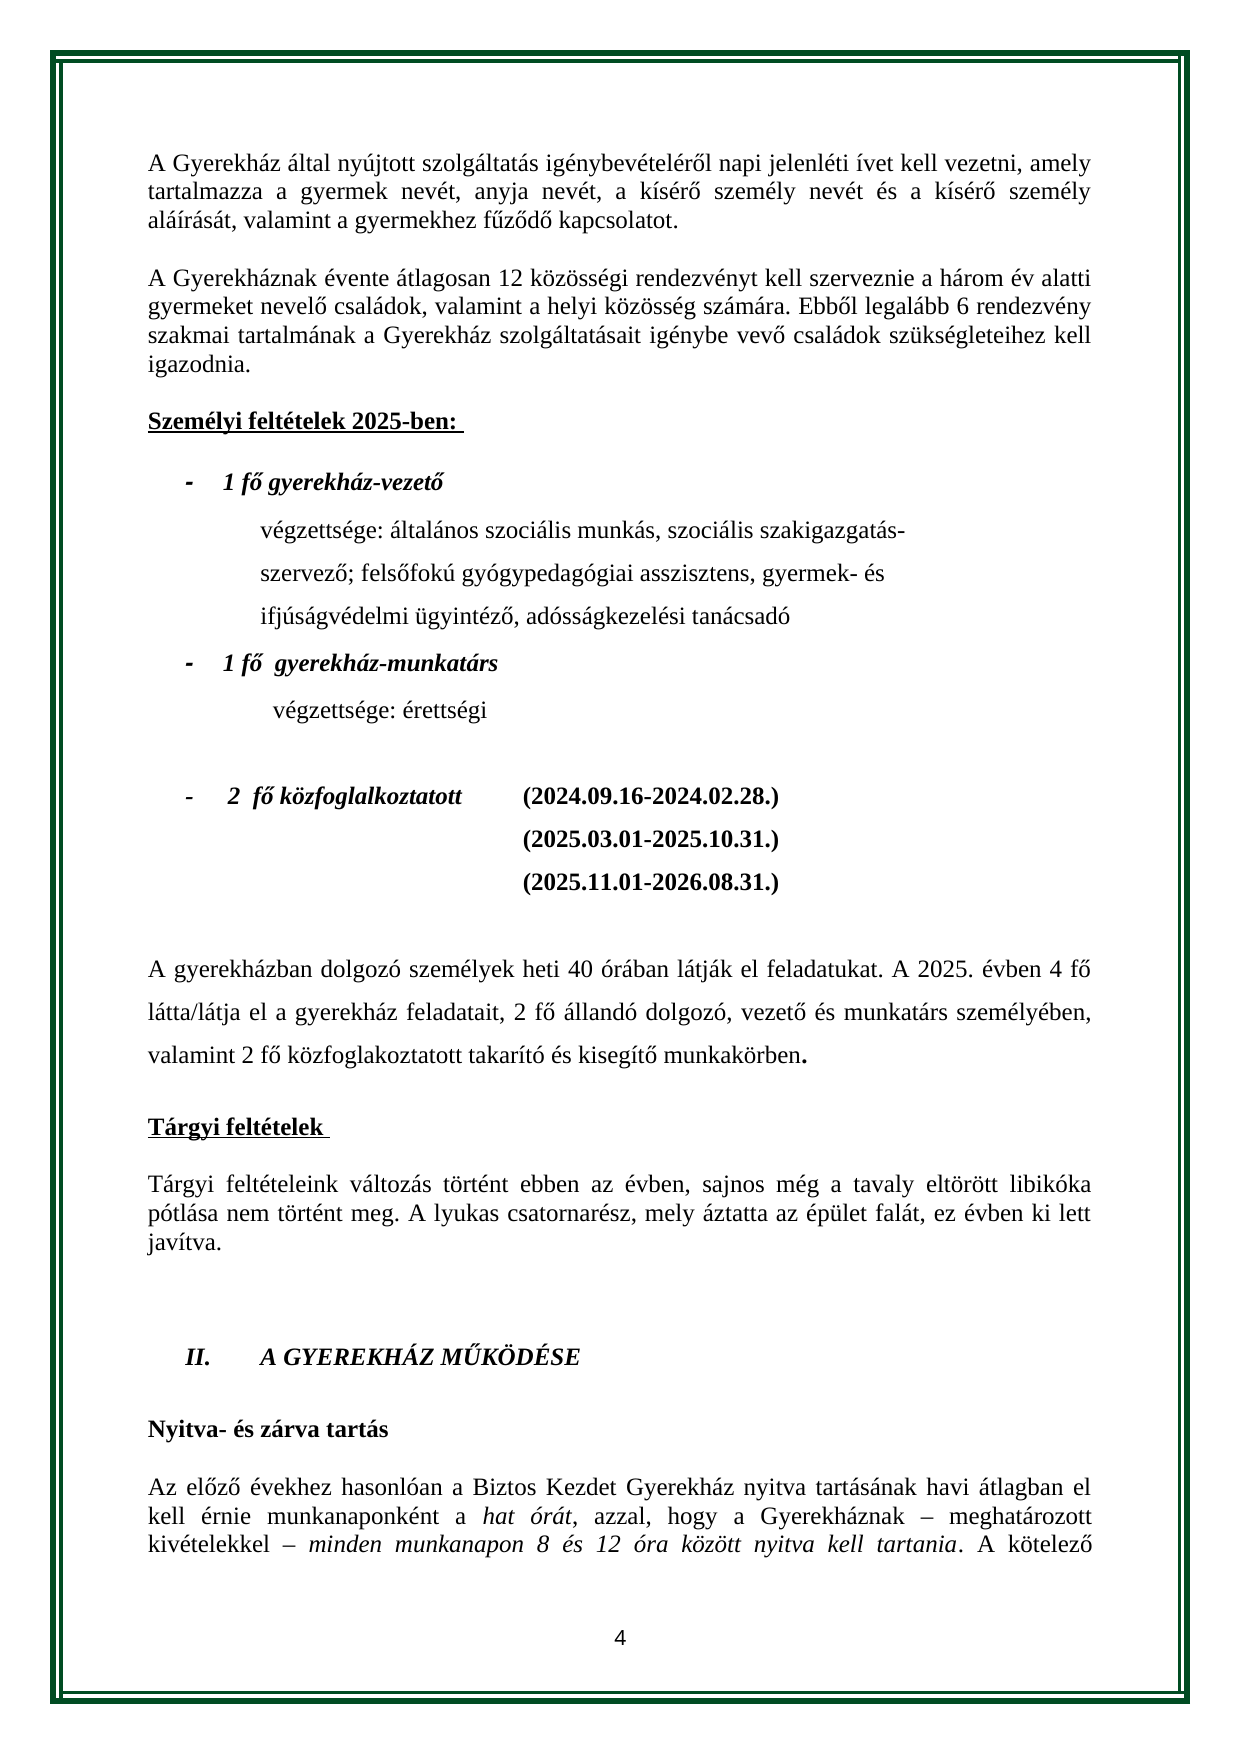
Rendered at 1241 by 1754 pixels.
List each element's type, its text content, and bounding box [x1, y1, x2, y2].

list ifjúságvédelmi ügyintéző, adósságkezelési tanácsadó [223, 601, 1092, 630]
text A Gyerekháznak évente átlagosan 12 közösségi rendezvényt kell szerveznie a három év alatti gyermeket nevelő családok, valamint a helyi közösség számára. Ebből legalább 6 rendezvény szakmai tartalmának a Gyerekház szolgáltatásait igénybe vevő családok szükségleteihez kell igazodnia. [148, 263, 1092, 378]
list végzettsége: általános szociális munkás, szociális szakigazgatás- [223, 515, 1092, 544]
text A gyerekházban dolgozó személyek heti 40 órában látják el feladatukat. A 2025. évben 4 fő látta/látja el a gyerekház feladatait, 2 fő állandó dolgozó, vezető és munkatárs személyében, valamint 2 fő közfoglakoztatott takarító és kisegítő munkakörben. [148, 954, 1092, 1069]
text - 2 fő közfoglalkoztatott (2024.09.16-2024.02.28.) [148, 781, 1092, 810]
list A GYEREKHÁZ MŰKÖDÉSE [185, 1342, 1092, 1371]
list (2025.11.01-2026.08.31.) [444, 867, 1092, 896]
text Tárgyi feltételeink változás történt ebben az évben, sajnos még a tavaly eltörött libikóka pótlása nem történt meg. A lyukas csatornarész, mely áztatta az épület falát, ez évben ki lett javítva. [148, 1169, 1092, 1256]
list 1 fő gyerekház-munkatárs [185, 644, 1092, 678]
list szervező; felsőfokú gyógypedagógiai asszisztens, gyermek- és [223, 558, 1092, 587]
text A Gyerekház által nyújtott szolgáltatás igénybevételéről napi jelenléti ívet kell vezetni, amely tartalmazza a gyermek nevét, anyja nevét, a kísérő személy nevét és a kísérő személy aláírását, valamint a gyermekhez fűződő kapcsolatot. [148, 148, 1092, 234]
list végzettsége: érettségi [223, 695, 1092, 724]
text (2025.03.01-2025.10.31.) [443, 824, 1092, 853]
text Tárgyi feltételek [148, 1112, 1092, 1141]
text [148, 1472, 1092, 1558]
list 1 fő gyerekház-vezető [185, 464, 1092, 498]
text Nyitva- és zárva tartás [148, 1414, 1092, 1443]
text Személyi feltételek 2025-ben: [148, 406, 1092, 435]
